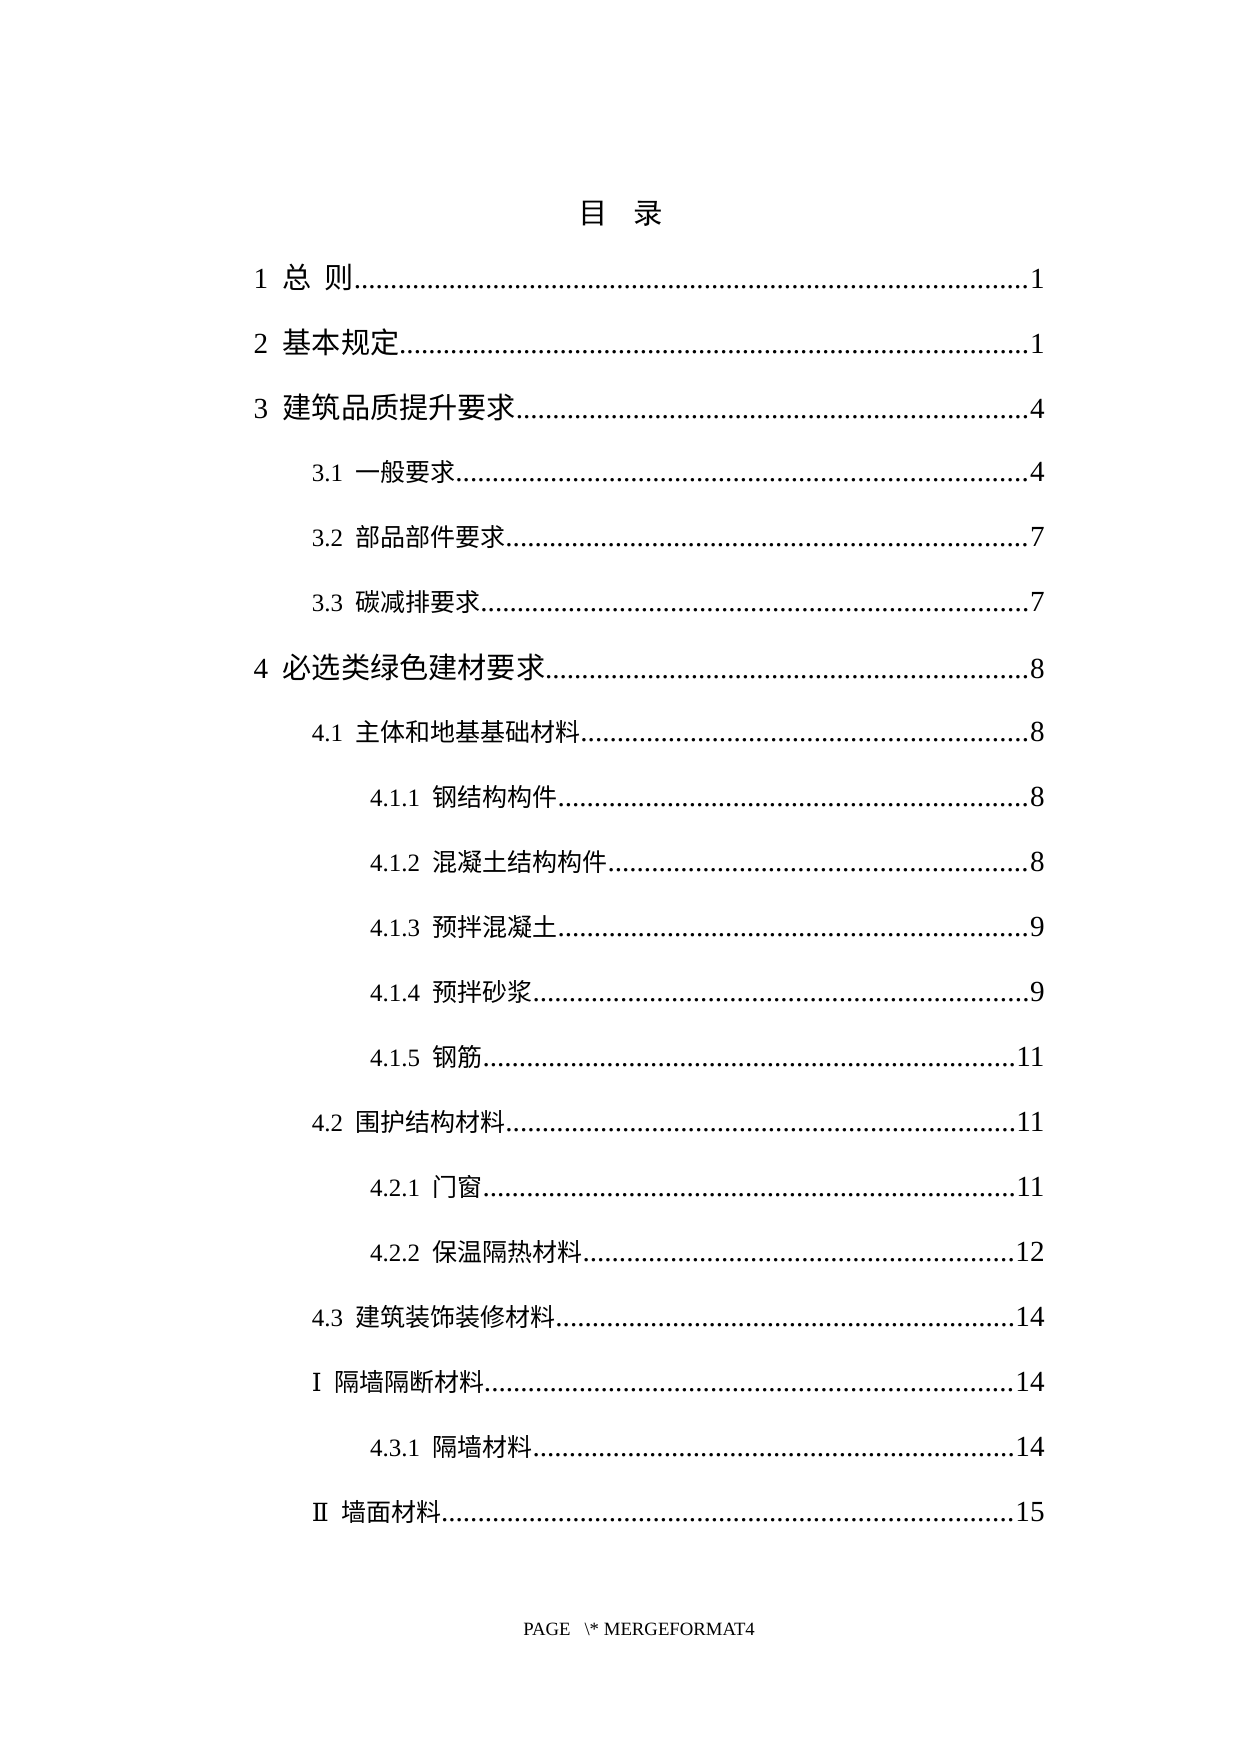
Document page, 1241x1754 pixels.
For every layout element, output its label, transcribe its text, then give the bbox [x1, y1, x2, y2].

text 4.1.4 预拌砂浆 9 [312, 958, 1045, 1023]
text 目 录 [195, 178, 1045, 243]
text 3 建筑品质提升要求 4 [195, 373, 1045, 438]
text 4.1 主体和地基基础材料 8 [253, 698, 1045, 763]
text 4 必选类绿色建材要求 8 [195, 633, 1045, 698]
text Ⅰ 隔墙隔断材料 14 [253, 1348, 1045, 1413]
text 4.3 建筑装饰装修材料 14 [253, 1283, 1045, 1348]
text Ⅱ 墙面材料 15 [253, 1478, 1045, 1543]
text 4.2 围护结构材料 11 [253, 1088, 1045, 1153]
text 4.1.3 预拌混凝土 9 [312, 893, 1045, 958]
text 3.3 碳减排要求 7 [253, 568, 1045, 633]
text 3.1 一般要求 4 [253, 438, 1045, 503]
text 4.1.5 钢筋 11 [312, 1023, 1045, 1088]
text 1 总 则 1 [195, 243, 1045, 308]
text 4.1.2 混凝土结构构件 8 [312, 828, 1045, 893]
text 2 基本规定 1 [195, 308, 1045, 373]
text 4.1.1 钢结构构件 8 [312, 763, 1045, 828]
text 3.2 部品部件要求 7 [253, 503, 1045, 568]
text 4.2.2 保温隔热材料 12 [312, 1218, 1045, 1283]
text 4.3.1 隔墙材料 14 [312, 1413, 1045, 1478]
text 4.2.1 门窗 11 [312, 1153, 1045, 1218]
